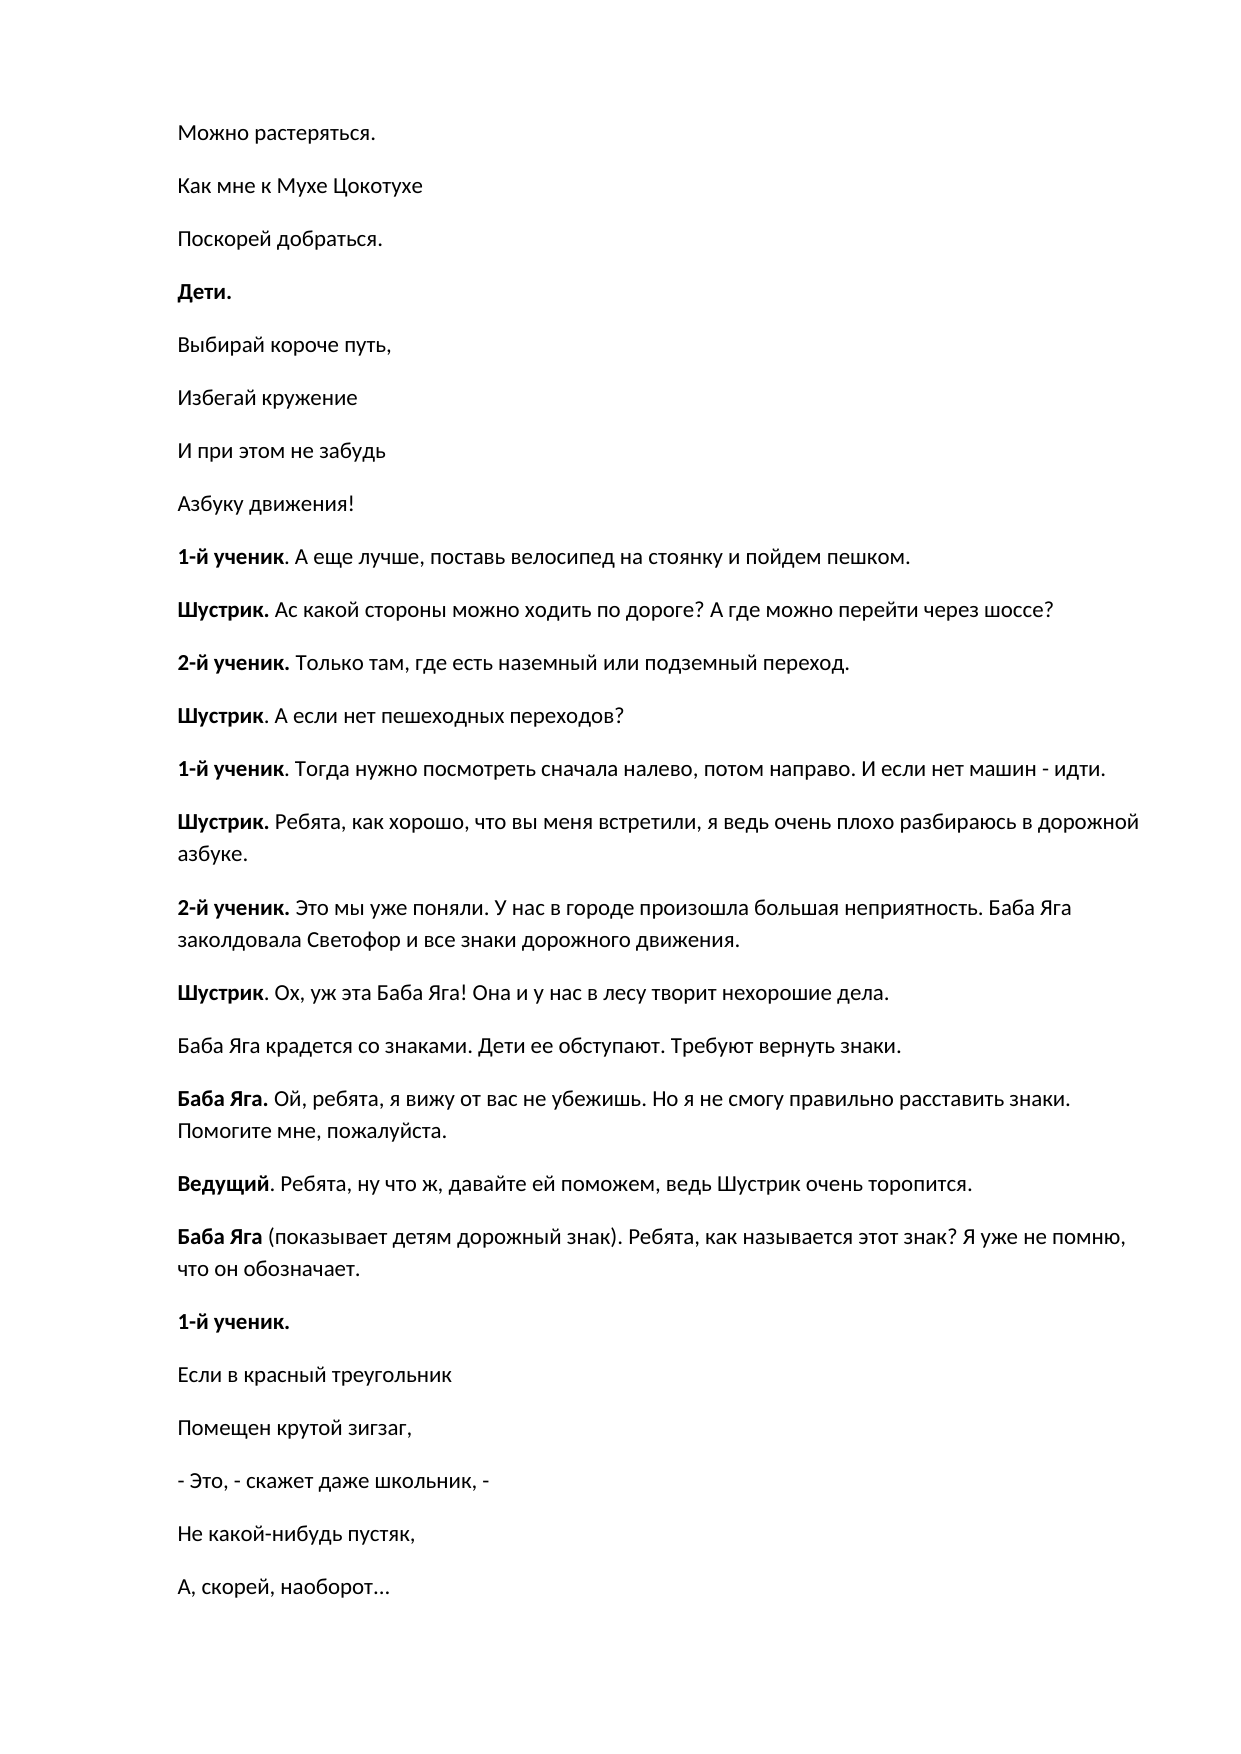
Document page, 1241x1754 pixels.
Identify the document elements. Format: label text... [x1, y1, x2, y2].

text 1-й ученик. А еще лучше, поставь велосипед на стоянку и пойдем пешком. [177, 542, 1152, 570]
text Поскорей добраться. [177, 224, 1152, 252]
text Дети. [177, 277, 1152, 305]
text Если в красный треугольник [177, 1360, 1152, 1388]
text Ведущий. Ребята, ну что ж, давайте ей поможем, ведь Шустрик очень торопится. [177, 1169, 1152, 1197]
text Не какой-нибудь пустяк, [177, 1519, 1152, 1547]
text Шустрик. Ас какой стороны можно ходить по дороге? А где можно перейти через шоссе? [177, 595, 1152, 623]
text 2-й ученик. Только там, где есть наземный или подземный переход. [177, 648, 1152, 676]
text Можно растеряться. [177, 118, 1152, 146]
text Шустрик. Ох, уж эта Баба Яга! Она и у нас в лесу творит нехорошие дела. [177, 978, 1152, 1006]
text 2-й ученик. Это мы уже поняли. У нас в городе произошла большая неприятность. Баба Яга заколдовала Светофор и все знаки дорожного движения. [177, 893, 1152, 953]
text Помещен крутой зигзаг, [177, 1413, 1152, 1441]
text И при этом не забудь [177, 436, 1152, 464]
text - Это, - скажет даже школьник, - [177, 1466, 1152, 1494]
text Баба Яга крадется со знаками. Дети ее обступают. Требуют вернуть знаки. [177, 1031, 1152, 1059]
text Шустрик. Ребята, как хорошо, что вы меня встретили, я ведь очень плохо разбираюсь в дорожной азбуке. [177, 807, 1152, 868]
text Баба Яга (показывает детям дорожный знак). Ребята, как называется этот знак? Я уже не помню, что он обозначает. [177, 1222, 1152, 1282]
text 1-й ученик. [177, 1307, 1152, 1335]
text Как мне к Мухе Цокотухе [177, 171, 1152, 199]
text А, скорей, наоборот... [177, 1572, 1152, 1600]
text Шустрик. А если нет пешеходных переходов? [177, 701, 1152, 729]
text 1-й ученик. Тогда нужно посмотреть сначала налево, потом направо. И если нет машин - идти. [177, 754, 1152, 782]
text Избегай кружение [177, 383, 1152, 411]
text Азбуку движения! [177, 489, 1152, 517]
text Выбирай короче путь, [177, 330, 1152, 358]
text Баба Яга. Ой, ребята, я вижу от вас не убежишь. Но я не смогу правильно расставить знаки. Помогите мне, пожалуйста. [177, 1084, 1152, 1144]
